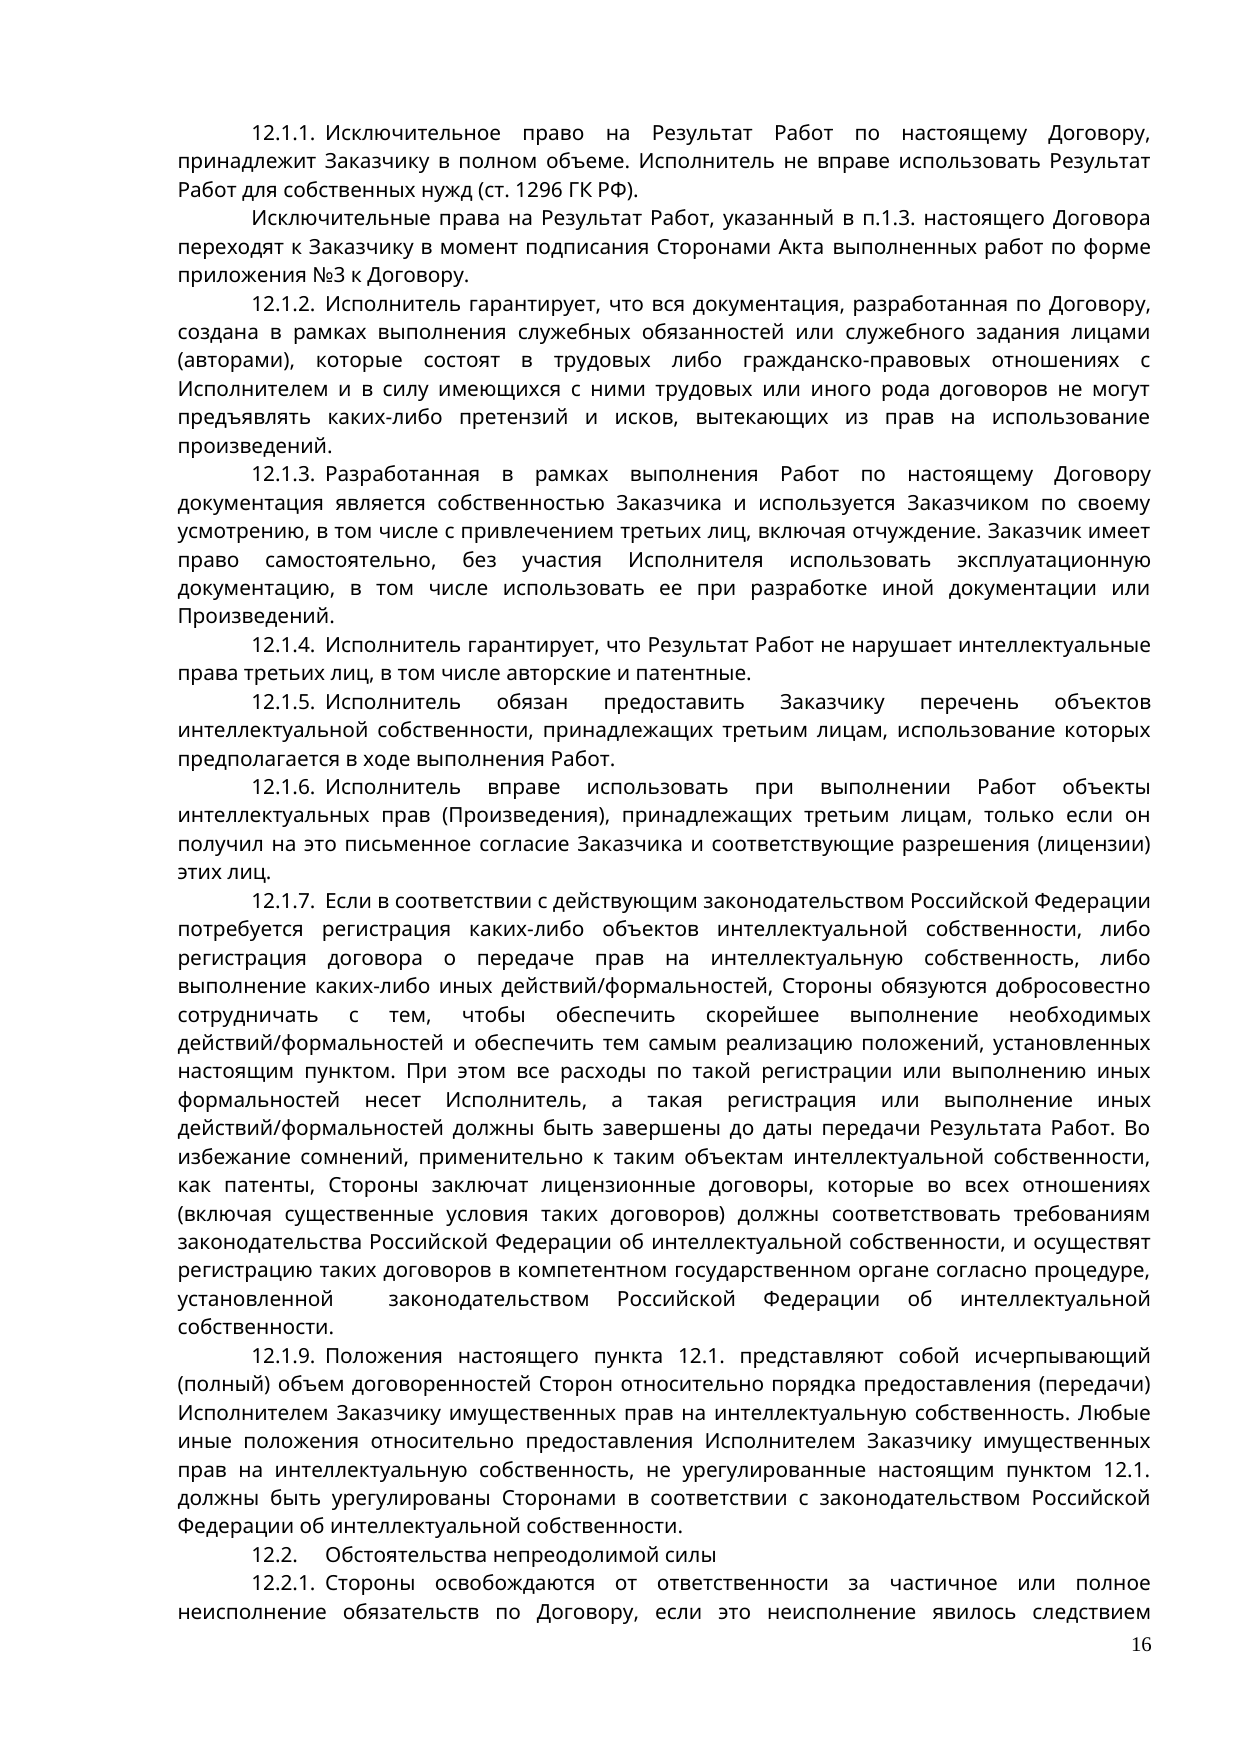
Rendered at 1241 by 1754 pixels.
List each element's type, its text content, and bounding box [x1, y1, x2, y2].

list Если в соответствии с действующим законодательством Российской Федерации потребуется регистрация каких-либо объектов интеллектуальной собственности, либо регистрация договора о передаче прав на интеллектуальную собственность, либо выполнение каких-либо иных действий/формальностей, Стороны обязуются добросовестно сотрудничать с тем, чтобы обеспечить скорейшее выполнение необходимых действий/формальностей и обеспечить тем самым реализацию положений, установленных настоящим пунктом. При этом все расходы по такой регистрации или выполнению иных формальностей несет Исполнитель, а такая регистрация или выполнение иных действий/формальностей должны быть завершены до даты передачи Результата Работ. Во избежание сомнений, применительно к таким объектам интеллектуальной собственности, как патенты, Стороны заключат лицензионные договоры, которые во всех отношениях (включая существенные условия таких договоров) должны соответствовать требованиям законодательства Российской Федерации об интеллектуальной собственности, и осуществят регистрацию таких договоров в компетентном государственном органе согласно процедуре, установленной законодательством Российской Федерации об интеллектуальной собственности. [177, 886, 1152, 1341]
text Исключительные права на Результат Работ, указанный в п.1.3. настоящего Договора переходят к Заказчику в момент подписания Сторонами Акта выполненных работ по форме приложения №3 к Договору. [177, 203, 1152, 289]
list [177, 1568, 1152, 1625]
list Обстоятельства непреодолимой силы [177, 1540, 1152, 1568]
list Положения настоящего пункта 12.1. представляют собой исчерпывающий (полный) объем договоренностей Сторон относительно порядка предоставления (передачи) Исполнителем Заказчику имущественных прав на интеллектуальную собственность. Любые иные положения относительно предоставления Исполнителем Заказчику имущественных прав на интеллектуальную собственность, не урегулированные настоящим пунктом 12.1. должны быть урегулированы Сторонами в соответствии с законодательством Российской Федерации об интеллектуальной собственности. [177, 1341, 1152, 1540]
list Исполнитель вправе использовать при выполнении Работ объекты интеллектуальных прав (Произведения), принадлежащих третьим лицам, только если он получил на это письменное согласие Заказчика и соответствующие разрешения (лицензии) этих лиц. [177, 772, 1152, 886]
list Разработанная в рамках выполнения Работ по настоящему Договору документация является собственностью Заказчика и используется Заказчиком по своему усмотрению, в том числе с привлечением третьих лиц, включая отчуждение. Заказчик имеет право самостоятельно, без участия Исполнителя использовать эксплуатационную документацию, в том числе использовать ее при разработке иной документации или Произведений. [177, 459, 1152, 630]
list Исполнитель гарантирует, что вся документация, разработанная по Договору, создана в рамках выполнения служебных обязанностей или служебного задания лицами (авторами), которые состоят в трудовых либо гражданско-правовых отношениях с Исполнителем и в силу имеющихся с ними трудовых или иного рода договоров не могут предъявлять каких-либо претензий и исков, вытекающих из прав на использование произведений. [177, 289, 1152, 459]
list Исполнитель гарантирует, что Результат Работ не нарушает интеллектуальные права третьих лиц, в том числе авторские и патентные. [177, 630, 1152, 687]
list Исполнитель обязан предоставить Заказчику перечень объектов интеллектуальной собственности, принадлежащих третьим лицам, использование которых предполагается в ходе выполнения Работ. [177, 687, 1152, 772]
list Исключительное право на Результат Работ по настоящему Договору, принадлежит Заказчику в полном объеме. Исполнитель не вправе использовать Результат Работ для собственных нужд (ст. 1296 ГК РФ). [177, 118, 1152, 203]
